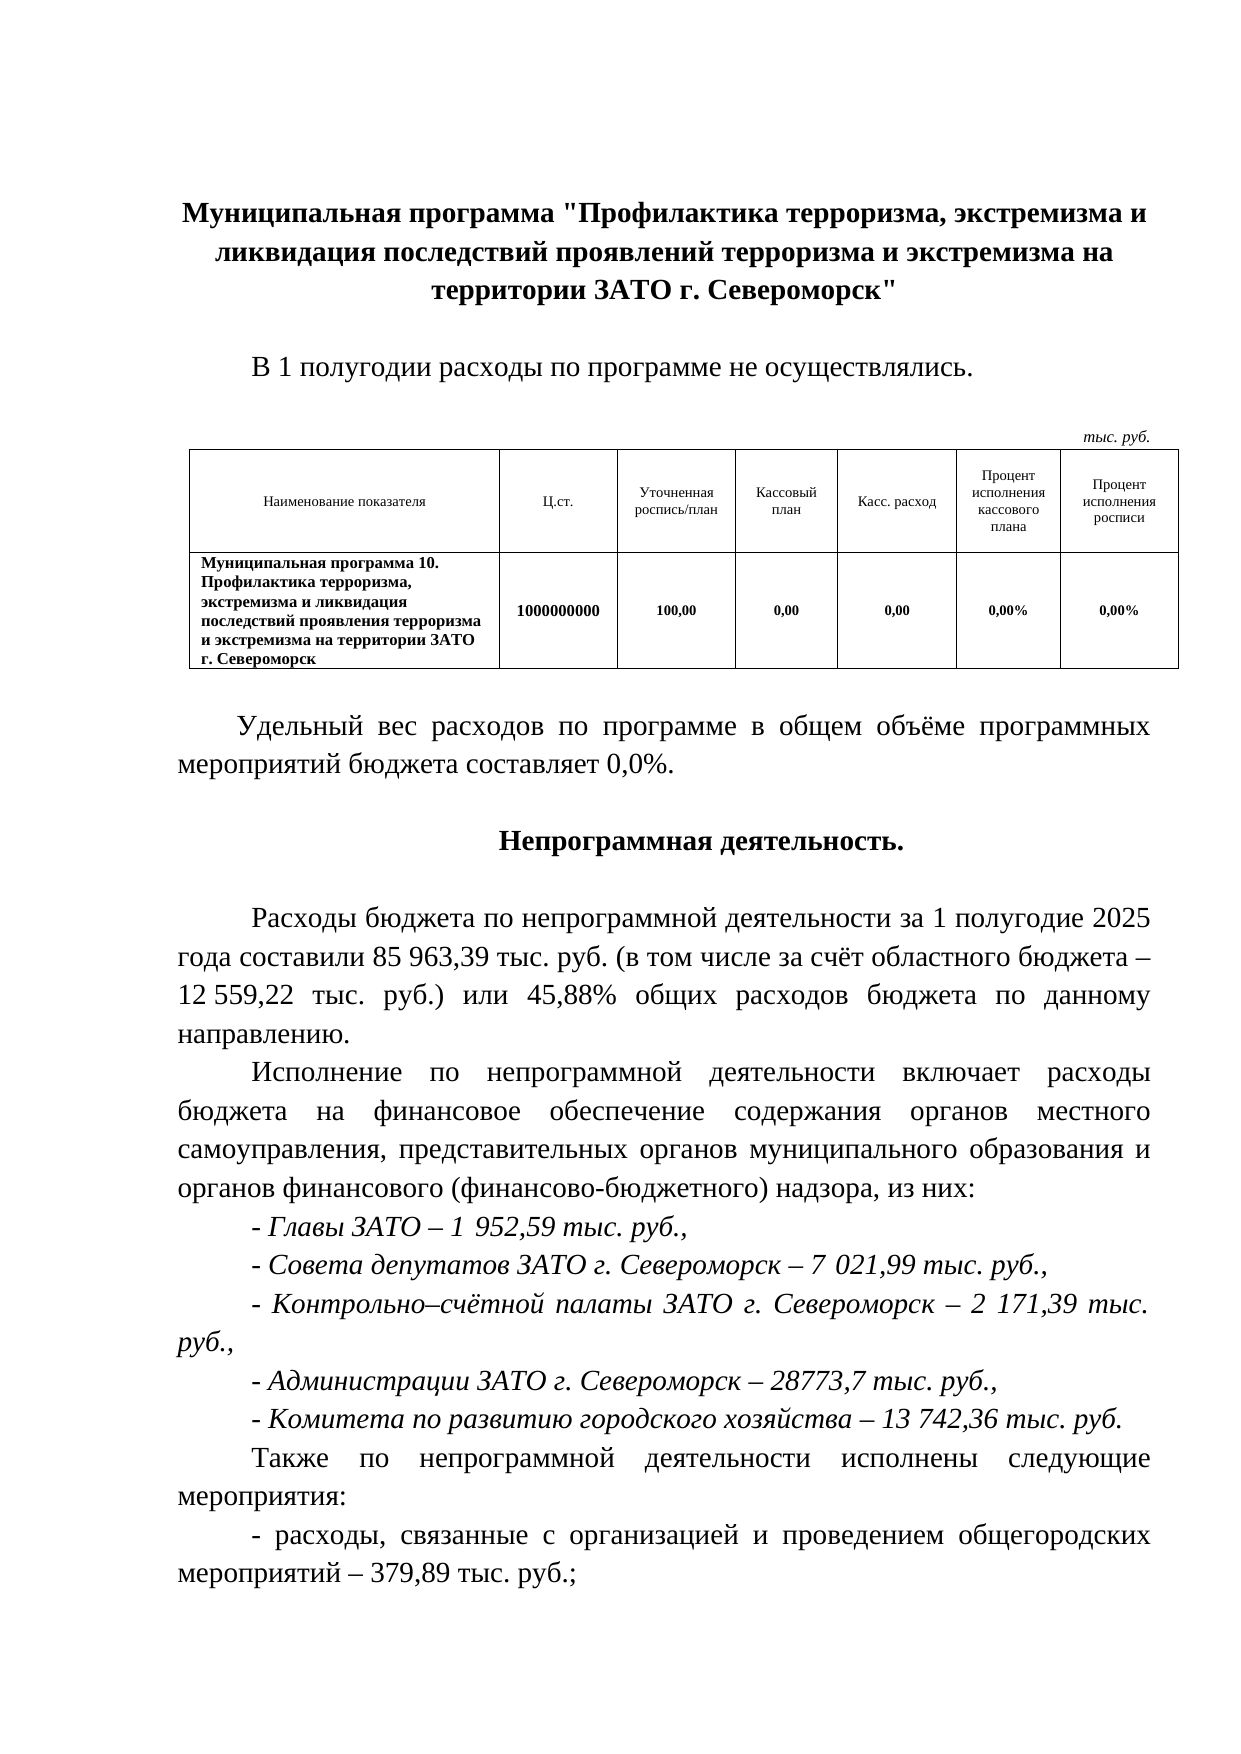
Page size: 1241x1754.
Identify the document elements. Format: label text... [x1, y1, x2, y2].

text - расходы, связанные с организацией и проведением общегородских мероприятий – 379,89 тыс. руб.; [177, 1517, 1152, 1589]
text - Комитета по развитию городского хозяйства – 13 742,36 тыс. руб. [177, 1401, 1152, 1435]
table_cell 0,00 [838, 553, 956, 668]
text Также по непрограммной деятельности исполнены следующие мероприятия: [177, 1440, 1152, 1512]
text - Контрольно–счётной палаты ЗАТО г. Североморск – 2 171,39 тыс. руб., [177, 1286, 1152, 1358]
table_cell 0,00% [957, 553, 1060, 668]
table_cell 0,00% [1061, 553, 1178, 668]
table_cell 1000000000 [500, 553, 617, 668]
text Удельный вес расходов по программе в общем объёме программных мероприятий бюджета составляет 0,0%. [177, 708, 1152, 780]
table_header Касс. расход [838, 450, 956, 552]
text Непрограммная деятельность. [177, 823, 1152, 857]
table_header Ц.ст. [500, 450, 617, 552]
text Расходы бюджета по непрограммной деятельности за 1 полугодие 2025 года составили 85 963,39 тыс. руб. (в том числе за счёт областного бюджета – 12 559,22 тыс. руб.) или 45,88% общих расходов бюджета по данному направлению. [177, 900, 1152, 1049]
text - Главы ЗАТО – 1 952,59 тыс. руб., [177, 1209, 1152, 1242]
table_cell 100,00 [618, 553, 735, 668]
text В 1 полугодии расходы по программе не осуществлялись. [177, 349, 1152, 383]
table_header Наименование показателя [190, 450, 499, 552]
table_cell Муниципальная программа 10. Профилактика терроризма, экстремизма и ликвидация последствий проявления терроризма и экстремизма на территории ЗАТО г. Североморск [190, 553, 499, 668]
text Исполнение по непрограммной деятельности включает расходы бюджета на финансовое обеспечение содержания органов местного самоуправления, представительных органов муниципального образования и органов финансового (финансово-бюджетного) надзора, из них: [177, 1054, 1152, 1204]
table_header Уточненная роспись/план [618, 450, 735, 552]
text Муниципальная программа "Профилактика терроризма, экстремизма и ликвидация последствий проявлений терроризма и экстремизма на территории ЗАТО г. Североморск" [177, 195, 1152, 306]
table_cell 0,00 [736, 553, 837, 668]
text - Администрации ЗАТО г. Североморск – 28773,7 тыс. руб., [177, 1363, 1152, 1396]
text - Совета депутатов ЗАТО г. Североморск – 7 021,99 тыс. руб., [177, 1247, 1152, 1281]
table_header Кассовый план [736, 450, 837, 552]
table_header Процент исполнения кассового плана [957, 450, 1060, 552]
text тыс. руб. [177, 426, 1152, 446]
table_header Процент исполнения росписи [1061, 450, 1178, 552]
